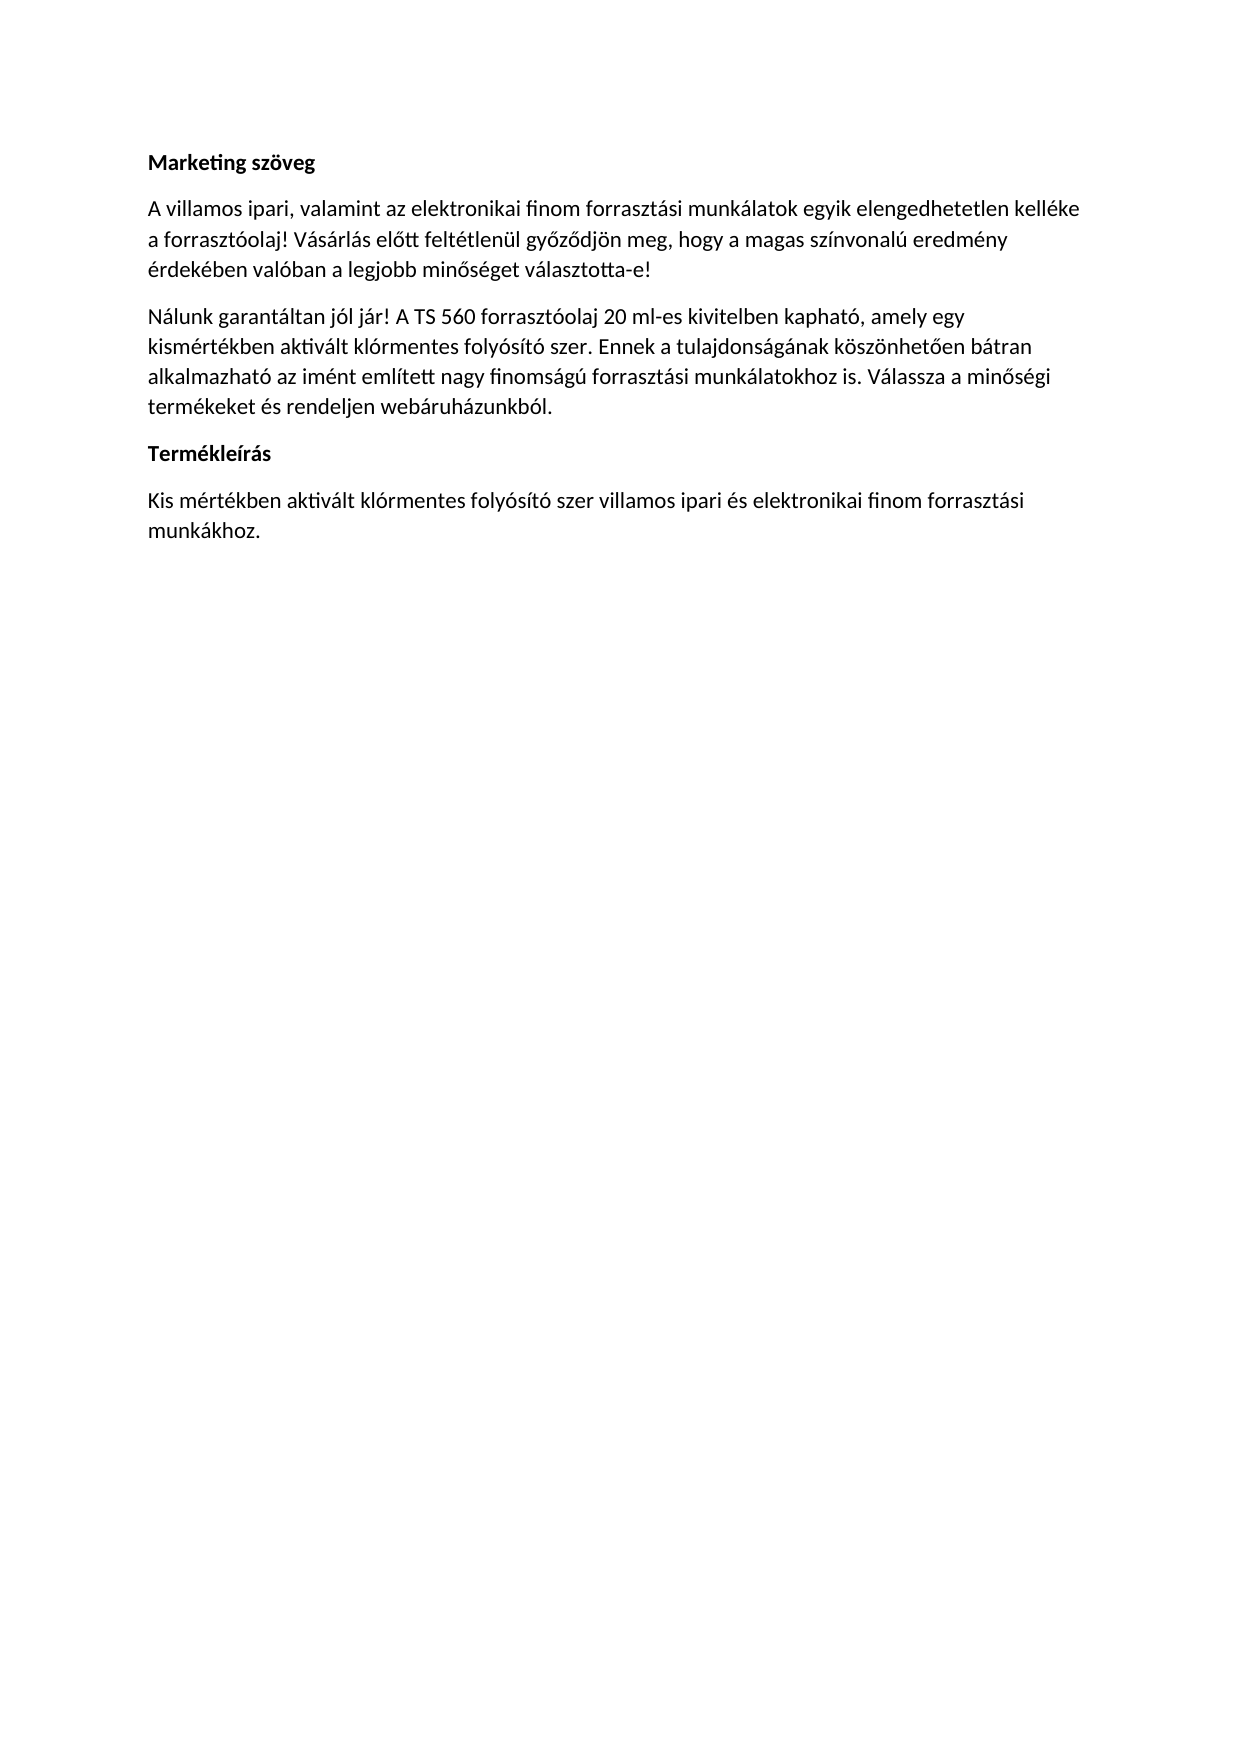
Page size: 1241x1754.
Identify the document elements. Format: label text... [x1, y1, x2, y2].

text Marketing szöveg [148, 148, 1093, 176]
text Nálunk garantáltan jól jár! A TS 560 forrasztóolaj 20 ml-es kivitelben kapható, amely egy kismértékben aktivált klórmentes folyósító szer. Ennek a tulajdonságának köszönhetően bátran alkalmazható az imént említett nagy finomságú forrasztási munkálatokhoz is. Válassza a minőségi termékeket és rendeljen webáruházunkból. [148, 302, 1093, 420]
text Termékleírás [148, 439, 1093, 467]
text Kis mértékben aktivált klórmentes folyósító szer villamos ipari és elektronikai finom forrasztási munkákhoz. [148, 486, 1093, 544]
text A villamos ipari, valamint az elektronikai finom forrasztási munkálatok egyik elengedhetetlen kelléke a forrasztóolaj! Vásárlás előtt feltétlenül győződjön meg, hogy a magas színvonalú eredmény érdekében valóban a legjobb minőséget választotta-e! [148, 194, 1093, 283]
